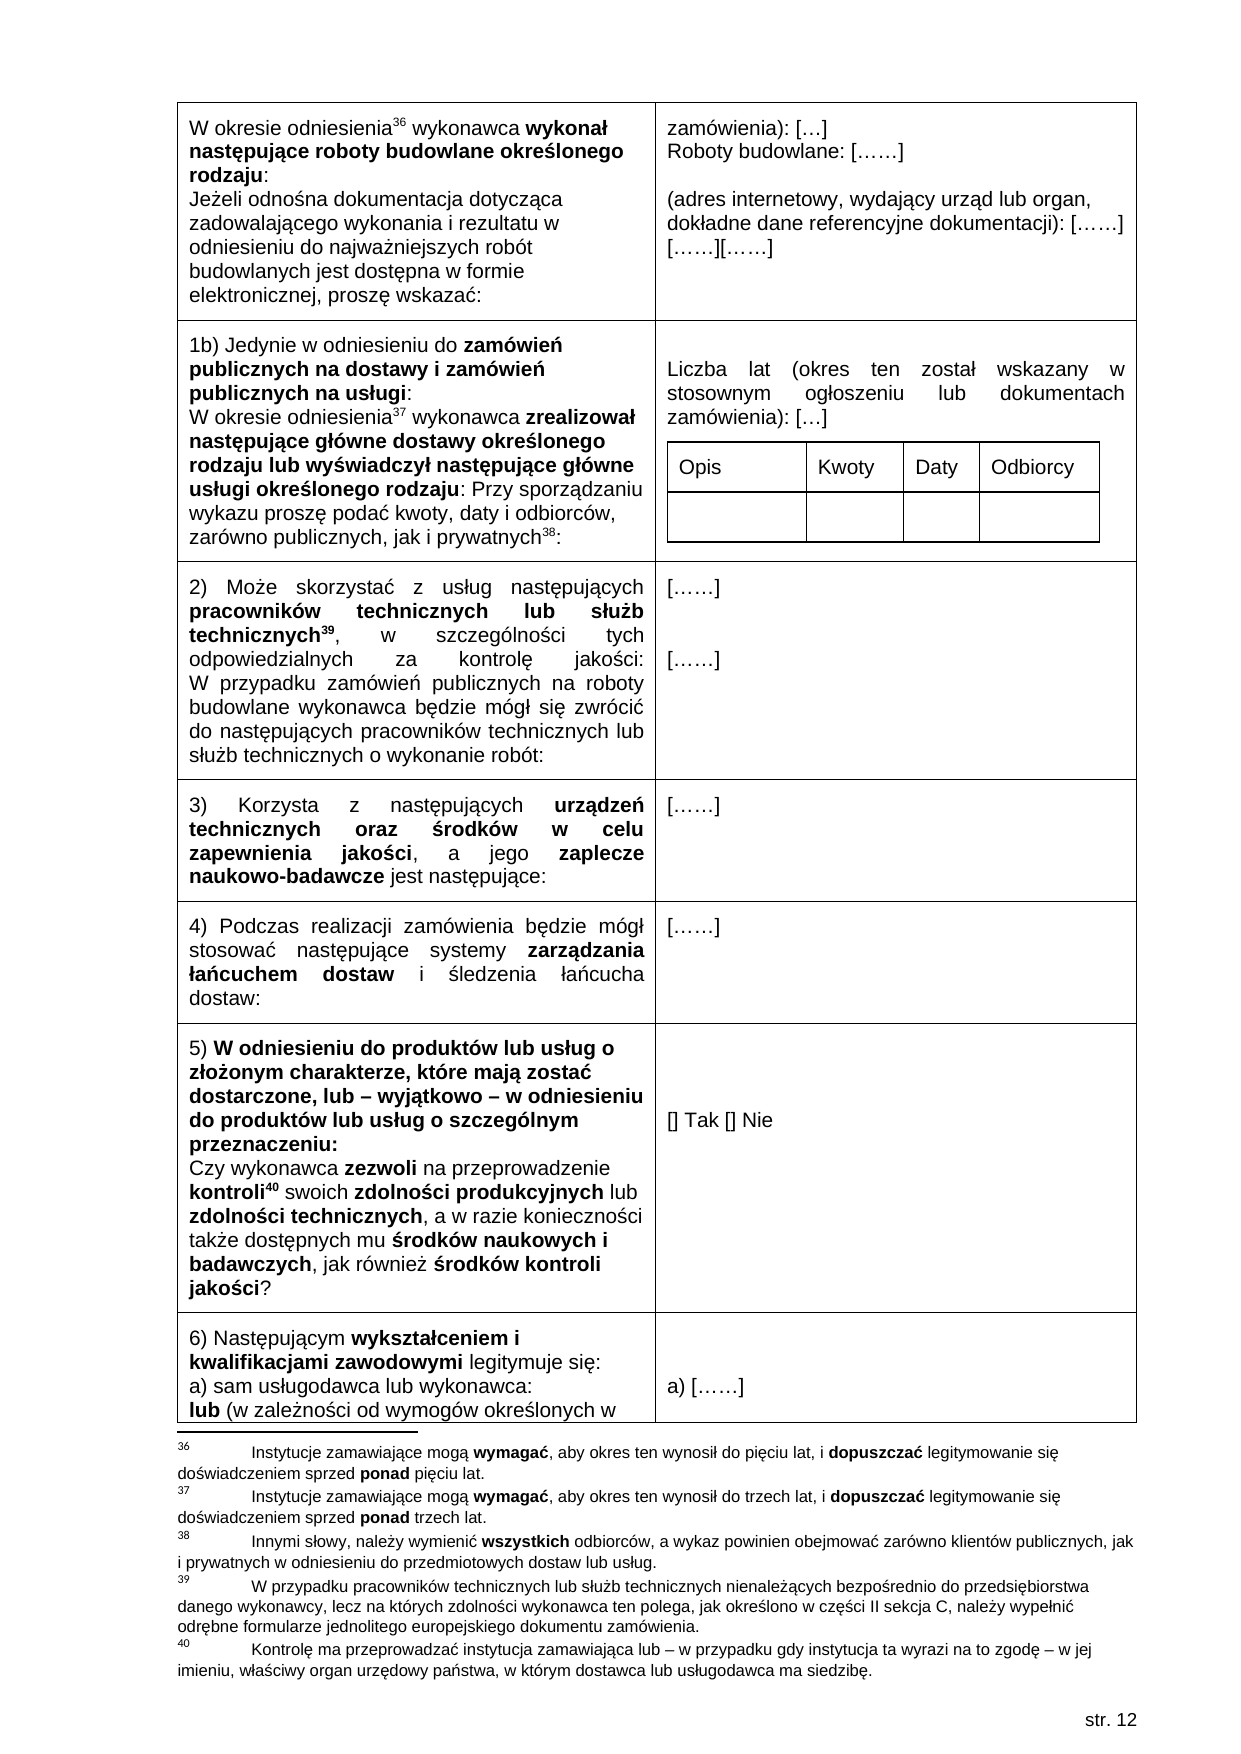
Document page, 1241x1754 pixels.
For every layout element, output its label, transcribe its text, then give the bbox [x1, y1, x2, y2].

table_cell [178, 1313, 655, 1422]
table_cell 1b) Jedynie w odniesieniu do zamówień publicznych na dostawy i zamówień publicznych na usługi: W okresie odniesienia wykonawca zrealizował następujące główne dostawy określonego rodzaju lub wyświadczył następujące główne usługi określonego rodzaju: Przy sporządzaniu wykazu proszę podać kwoty, daty i odbiorców, zarówno publicznych, jak i prywatnych: [178, 321, 655, 561]
table_cell a) [……] b) [……] [656, 1313, 1136, 1422]
table_cell [……] [……] [656, 562, 1136, 779]
table_cell [] Tak [] Nie [656, 1024, 1136, 1312]
table_cell Liczba lat (okres ten został wskazany w stosownym ogłoszeniu lub dokumentach zamówienia): […] [656, 321, 1136, 561]
table_cell 2) Może skorzystać z usług następujących pracowników technicznych lub służb technicznych, w szczególności tych odpowiedzialnych za kontrolę jakości: W przypadku zamówień publicznych na roboty budowlane wykonawca będzie mógł się zwrócić do następujących pracowników technicznych lub służb technicznych o wykonanie robót: [178, 562, 655, 779]
table_cell [……] [656, 902, 1136, 1023]
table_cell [656, 103, 1136, 319]
table_cell 4) Podczas realizacji zamówienia będzie mógł stosować następujące systemy zarządzania łańcuchem dostaw i śledzenia łańcucha dostaw: [178, 902, 655, 1023]
table_cell 3) Korzysta z następujących urządzeń technicznych oraz środków w celu zapewnienia jakości, a jego zaplecze naukowo-badawcze jest następujące: [178, 780, 655, 901]
table_cell 5) W odniesieniu do produktów lub usług o złożonym charakterze, które mają zostać dostarczone, lub – wyjątkowo – w odniesieniu do produktów lub usług o szczególnym przeznaczeniu: Czy wykonawca zezwoli na przeprowadzenie kontroli swoich zdolności produkcyjnych lub zdolności technicznych, a w razie konieczności także dostępnych mu środków naukowych i badawczych, jak również środków kontroli jakości? [178, 1024, 655, 1312]
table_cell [178, 103, 655, 319]
table_cell [……] [656, 780, 1136, 901]
